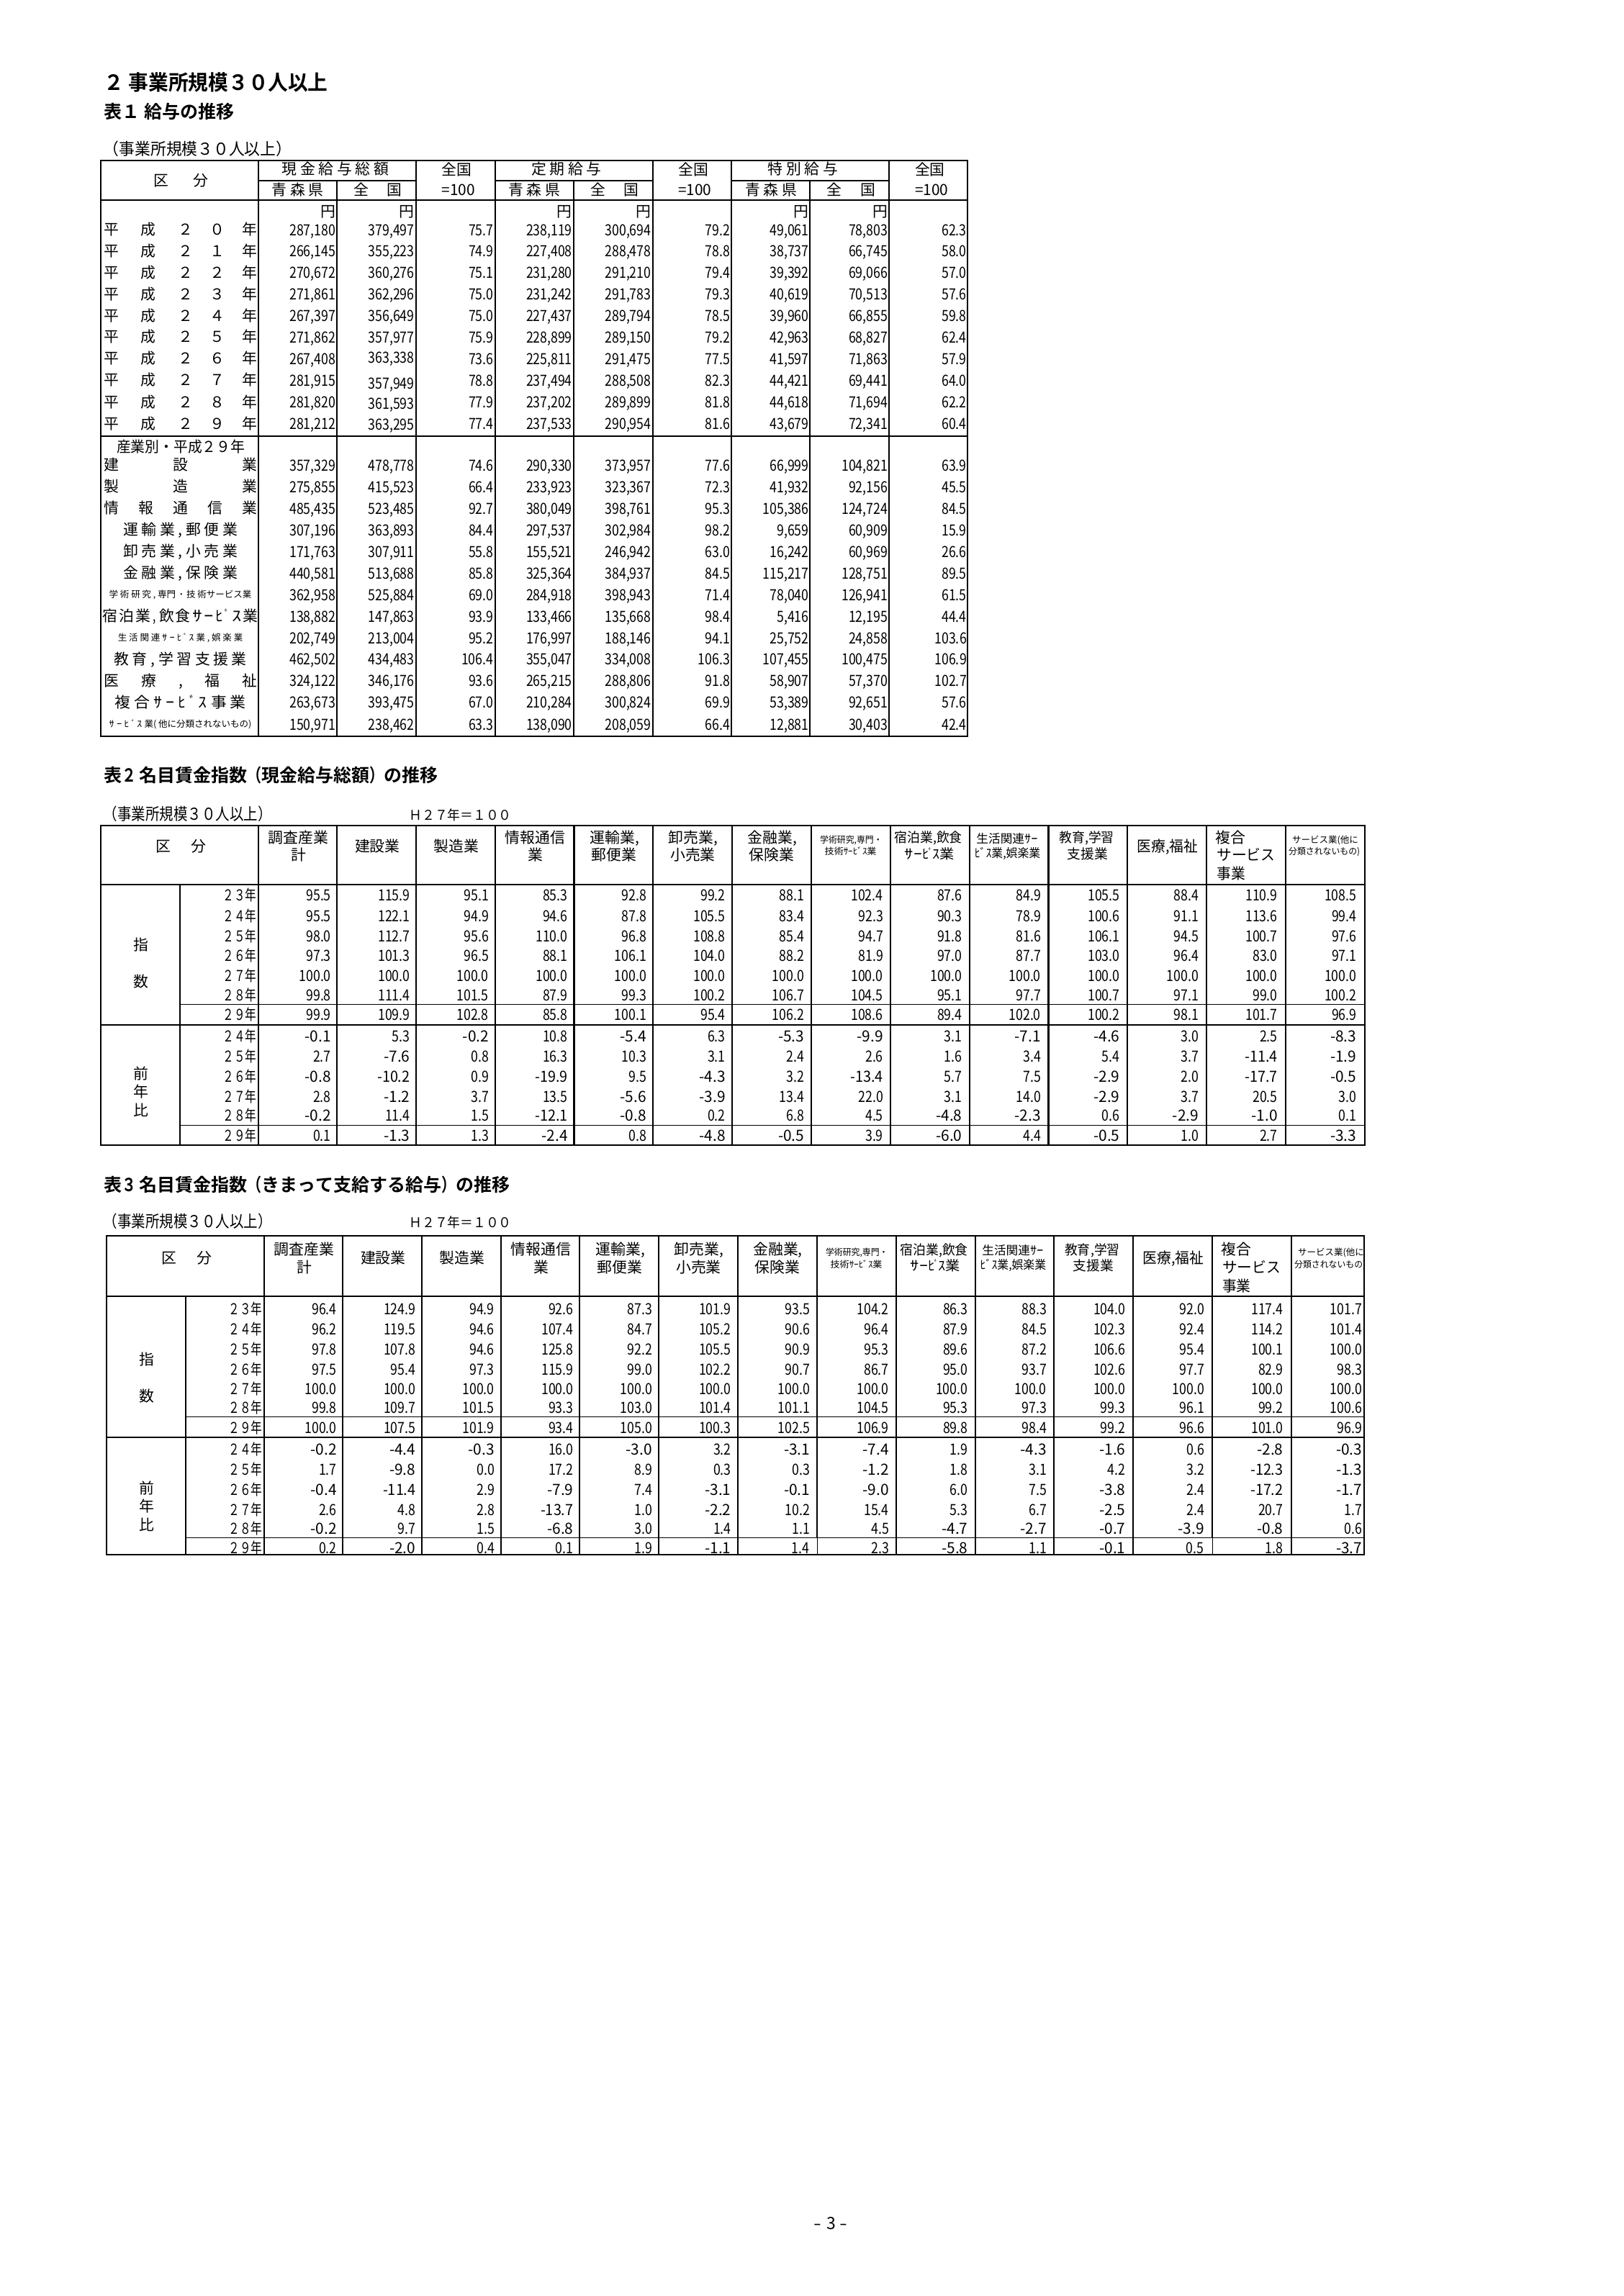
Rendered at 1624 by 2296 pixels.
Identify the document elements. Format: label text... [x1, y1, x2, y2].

table_cell 39,960 [732, 307, 809, 328]
table_cell 288,508 [574, 371, 652, 394]
table_cell 9.5 [575, 1067, 652, 1087]
table_cell 63.0 [654, 543, 731, 564]
table_cell 円 [732, 201, 809, 222]
table_cell [496, 437, 573, 457]
table_cell 42.4 [890, 715, 967, 736]
table_cell 94.6 [496, 906, 573, 926]
table_cell -7.1 [970, 1026, 1047, 1047]
table_cell -2.9 [1050, 1087, 1127, 1107]
table_cell 58.0 [890, 242, 967, 263]
table_cell 複 合 ｻ ｰ ﾋ ﾞ ｽ 事 業 [102, 694, 258, 715]
table_header 現 金 給 与 総 額 [259, 161, 415, 179]
table_cell 平 成 ２ ３ 年 [102, 285, 258, 307]
table_cell 135,668 [574, 607, 652, 629]
table_cell [417, 201, 495, 222]
table_cell 66,855 [811, 307, 888, 328]
table_cell 24,858 [811, 629, 888, 650]
table_cell 83.0 [1207, 946, 1285, 966]
table_cell 102.7 [890, 672, 967, 693]
table_cell 104,821 [811, 457, 888, 478]
table_cell 1.5 [417, 1107, 495, 1124]
text （事業所規模３０人以上） Ｈ２７年＝１００ [104, 801, 1451, 825]
table_cell 72,341 [811, 416, 888, 435]
table_cell 415,523 [338, 478, 415, 500]
table_cell 100.0 [654, 967, 731, 986]
table_cell 122.1 [338, 906, 415, 926]
table_cell 97.6 [1286, 926, 1364, 946]
table_cell 398,761 [574, 500, 652, 521]
table_cell 44,421 [732, 371, 809, 394]
table_cell 307,911 [338, 543, 415, 564]
table_cell 78,803 [811, 222, 888, 242]
table_cell 115,217 [732, 564, 809, 586]
table_cell 全 国 [811, 181, 888, 199]
table_cell 208,059 [574, 715, 652, 736]
table_cell 231,280 [496, 263, 573, 285]
table_cell 13.4 [733, 1087, 811, 1107]
table_cell 238,462 [338, 715, 415, 736]
table_cell ２７年 [181, 967, 258, 986]
table_cell 78.8 [654, 242, 731, 263]
table_cell 97.3 [259, 946, 336, 966]
table_cell -5.6 [575, 1087, 652, 1107]
table_cell 100.0 [891, 967, 969, 986]
table_cell 100,475 [811, 651, 888, 672]
table_cell 87.8 [575, 906, 652, 926]
table_cell 100.2 [1286, 986, 1364, 1004]
table_cell 卸 売 業 , 小 売 業 [102, 543, 258, 564]
table_cell 87.7 [970, 946, 1047, 966]
table_cell 63.3 [417, 715, 495, 736]
table_header 医療,福祉 [1128, 826, 1206, 884]
table_cell 79.4 [654, 263, 731, 285]
table_cell 237,494 [496, 371, 573, 394]
table_cell ２３年 [181, 885, 258, 906]
table_cell 100.0 [1207, 967, 1285, 986]
table_cell 79.2 [654, 328, 731, 349]
table_header 運輸業, 郵便業 [575, 826, 652, 884]
table_cell 85.8 [496, 1005, 573, 1024]
table_cell 85.8 [417, 564, 495, 586]
table_header 全国 [417, 161, 495, 179]
table_cell 産業別・平成２９年 [102, 437, 258, 457]
table_header 特 別 給 与 [732, 161, 888, 179]
table_cell 334,008 [574, 651, 652, 672]
table_cell 3.0 [1128, 1026, 1206, 1047]
table_cell -4.3 [654, 1067, 731, 1087]
text 表２ 名目賃金指数（現金給与総額）の推移 [104, 761, 1451, 787]
table_cell 平 成 ２ ７ 年 [102, 371, 258, 394]
table_cell 88.4 [1128, 885, 1206, 906]
table_cell 363,295 [338, 416, 415, 435]
table_cell 290,954 [574, 416, 652, 435]
table_cell 284,918 [496, 586, 573, 607]
table_cell 100.2 [1050, 1005, 1127, 1024]
table_cell 100.0 [970, 967, 1047, 986]
table_cell 113.6 [1207, 906, 1285, 926]
table_cell -10.2 [338, 1067, 415, 1087]
table_cell 7.5 [970, 1067, 1047, 1087]
table_cell 95.4 [654, 1005, 731, 1024]
table_cell 57.9 [890, 349, 967, 371]
table_cell 287,180 [259, 222, 336, 242]
table_cell 教 育 , 学 習 支 援 業 [102, 651, 258, 672]
table_cell 288,478 [574, 242, 652, 263]
table_cell 91.8 [891, 926, 969, 946]
table_cell 128,751 [811, 564, 888, 586]
table_cell ２６年 [181, 946, 258, 966]
table_cell 94.9 [417, 906, 495, 926]
table_cell -1.3 [338, 1126, 415, 1144]
table_header 複合サービス事業 [1207, 826, 1285, 884]
table_cell 20.5 [1207, 1087, 1285, 1107]
table_cell 99.2 [654, 885, 731, 906]
table_cell 275,855 [259, 478, 336, 500]
table_header サービス業(他に分類されないもの) [1286, 826, 1364, 884]
table_cell 100.0 [1050, 967, 1127, 986]
table_cell 110.0 [496, 926, 573, 946]
table_header 卸売業, 小売業 [654, 826, 731, 884]
table_cell 10.8 [496, 1026, 573, 1047]
table_cell 3.7 [1128, 1047, 1206, 1067]
table_cell 5.7 [891, 1067, 969, 1087]
table_cell 43,679 [732, 416, 809, 435]
table_cell ２８年 [181, 986, 258, 1004]
table_cell 情 報 通 信 業 [102, 500, 258, 521]
table_cell 60,969 [811, 543, 888, 564]
table_cell 2.7 [259, 1047, 336, 1067]
table_cell 109.9 [338, 1005, 415, 1024]
table_cell ２５年 [181, 926, 258, 946]
table_cell 99.3 [575, 986, 652, 1004]
table_cell 95.3 [654, 500, 731, 521]
table_cell 69,066 [811, 263, 888, 285]
table_cell 289,899 [574, 394, 652, 415]
table_cell 84.9 [970, 885, 1047, 906]
table_cell 30,403 [811, 715, 888, 736]
table_cell 62.2 [890, 394, 967, 415]
table_cell 59.8 [890, 307, 967, 328]
table_cell 266,145 [259, 242, 336, 263]
table_cell 302,984 [574, 521, 652, 543]
table_cell 281,212 [259, 416, 336, 435]
table_cell 75.9 [417, 328, 495, 349]
table_cell 78.8 [417, 371, 495, 394]
table_cell 246,942 [574, 543, 652, 564]
table_cell -1.2 [338, 1087, 415, 1107]
table_cell 126,941 [811, 586, 888, 607]
table_cell 124,724 [811, 500, 888, 521]
table_cell 53,389 [732, 694, 809, 715]
table_cell 106.7 [733, 986, 811, 1004]
table_cell 66.4 [654, 715, 731, 736]
table_cell -7.6 [338, 1047, 415, 1067]
table_cell 105.5 [1050, 885, 1127, 906]
table_cell 325,364 [496, 564, 573, 586]
table_cell 100.2 [654, 986, 731, 1004]
table_header 全国 [654, 161, 731, 179]
table_cell 2.0 [1128, 1067, 1206, 1087]
table_cell 355,223 [338, 242, 415, 263]
table_cell 平 成 ２ １ 年 [102, 242, 258, 263]
table_cell 289,794 [574, 307, 652, 328]
table_cell ２５年 [181, 1047, 258, 1067]
table_cell 108.5 [1286, 885, 1364, 906]
table_cell 57.6 [890, 694, 967, 715]
table_cell 270,672 [259, 263, 336, 285]
table_cell 106.3 [654, 651, 731, 672]
table_cell 288,806 [574, 672, 652, 693]
table_cell 106.1 [575, 946, 652, 966]
table_cell -0.5 [1050, 1126, 1127, 1144]
table_cell 93.9 [417, 607, 495, 629]
table_cell 83.4 [733, 906, 811, 926]
table_cell 71.4 [654, 586, 731, 607]
table_cell 前年比 [102, 1026, 179, 1144]
table_cell 68,827 [811, 328, 888, 349]
table_cell 生 活 関 連 ｻ ｰ ﾋ ﾞ ｽ 業 , 娯 楽 業 [102, 629, 258, 650]
table_cell 233,923 [496, 478, 573, 500]
table_cell 362,958 [259, 586, 336, 607]
table_cell 100.6 [1050, 906, 1127, 926]
table_cell 25,752 [732, 629, 809, 650]
table_cell 3.1 [891, 1026, 969, 1047]
table_cell 84.5 [890, 500, 967, 521]
table_cell 101.3 [338, 946, 415, 966]
table_cell 38,737 [732, 242, 809, 263]
table_cell 237,202 [496, 394, 573, 415]
table_cell ２９年 [181, 1126, 258, 1144]
table_cell 3.1 [654, 1047, 731, 1067]
table_cell 75.0 [417, 307, 495, 328]
table_cell 57.0 [890, 263, 967, 285]
table_cell 81.8 [654, 394, 731, 415]
table_cell ｻ ｰ ﾋ ﾞ ｽ 業( 他に分類されないもの) [102, 715, 258, 736]
table_cell 71,863 [811, 349, 888, 371]
table_cell 94.5 [1128, 926, 1206, 946]
table_cell 291,783 [574, 285, 652, 307]
table_cell -2.4 [496, 1126, 573, 1144]
table_cell ２６年 [181, 1067, 258, 1087]
table_cell 99.0 [1207, 986, 1285, 1004]
table_cell 346,176 [338, 672, 415, 693]
table_cell 69.0 [417, 586, 495, 607]
table_cell 95.6 [417, 926, 495, 946]
table_cell 82.3 [654, 371, 731, 394]
table_cell 71,694 [811, 394, 888, 415]
table_cell 102.0 [970, 1005, 1047, 1024]
subtitle ２ 事業所規模３０人以上 [104, 66, 1451, 96]
table_cell 440,581 [259, 564, 336, 586]
table_cell 45.5 [890, 478, 967, 500]
table_cell 81.9 [812, 946, 890, 966]
table_cell 89.5 [890, 564, 967, 586]
table_cell 3.7 [1128, 1087, 1206, 1107]
table_cell -11.4 [1207, 1047, 1285, 1067]
table_cell 115.9 [338, 885, 415, 906]
table_cell [890, 437, 967, 457]
table_cell 101.7 [1207, 1005, 1285, 1024]
table_header 製造業 [417, 826, 495, 884]
table_cell 91.8 [654, 672, 731, 693]
table_cell 77.4 [417, 416, 495, 435]
table_cell -17.7 [1207, 1067, 1285, 1087]
table_cell 225,811 [496, 349, 573, 371]
table_cell 74.6 [417, 457, 495, 478]
table_cell 63.9 [890, 457, 967, 478]
table_cell 133,466 [496, 607, 573, 629]
table_cell [732, 437, 809, 457]
table_cell 医 療 , 福 祉 [102, 672, 258, 693]
table_cell 84.4 [417, 521, 495, 543]
table_cell 227,437 [496, 307, 573, 328]
table_cell 13.5 [496, 1087, 573, 1107]
table_cell 271,862 [259, 328, 336, 349]
table_cell 16.3 [496, 1047, 573, 1067]
table_cell 3.1 [891, 1087, 969, 1107]
table_cell 99.8 [259, 986, 336, 1004]
table_cell 357,329 [259, 457, 336, 478]
table_cell 98.1 [1128, 1005, 1206, 1024]
table_cell 3.9 [812, 1126, 890, 1144]
table_cell 102.8 [417, 1005, 495, 1024]
table_cell 66,999 [732, 457, 809, 478]
table_cell 61.5 [890, 586, 967, 607]
table_cell 平 成 ２ ６ 年 [102, 349, 258, 371]
table_cell 11.4 [338, 1107, 415, 1124]
table_cell 155,521 [496, 543, 573, 564]
table_cell 384,937 [574, 564, 652, 586]
table_cell 112.7 [338, 926, 415, 946]
table_cell 0.1 [1286, 1107, 1364, 1124]
table_cell [890, 201, 967, 222]
table_cell 100.0 [496, 967, 573, 986]
table_cell -9.9 [812, 1026, 890, 1047]
table_cell 12,195 [811, 607, 888, 629]
table_cell 111.4 [338, 986, 415, 1004]
table_cell =100 [417, 180, 495, 199]
table_cell 380,049 [496, 500, 573, 521]
table_cell 10.3 [575, 1047, 652, 1067]
table_cell 525,884 [338, 586, 415, 607]
table_cell 78,040 [732, 586, 809, 607]
table_cell 64.0 [890, 371, 967, 394]
table_cell 95.5 [259, 885, 336, 906]
table_cell 0.8 [575, 1126, 652, 1144]
table_cell -2.9 [1050, 1067, 1127, 1087]
table_cell 89.4 [891, 1005, 969, 1024]
table_cell 289,150 [574, 328, 652, 349]
table_cell 67.0 [417, 694, 495, 715]
table_cell 74.9 [417, 242, 495, 263]
table_cell 323,367 [574, 478, 652, 500]
table_cell 102.4 [812, 885, 890, 906]
table_cell 213,004 [338, 629, 415, 650]
table_cell 98.0 [259, 926, 336, 946]
table_cell 100.0 [338, 967, 415, 986]
table_header 調査産業計 [259, 826, 336, 884]
table_cell ２９年 [181, 1005, 258, 1024]
table_cell 265,215 [496, 672, 573, 693]
table_cell 98.2 [654, 521, 731, 543]
table_cell [574, 437, 652, 457]
table_cell 円 [338, 201, 415, 222]
table_cell 円 [574, 201, 652, 222]
table_cell 15.9 [890, 521, 967, 543]
table_cell 青 森 県 [732, 181, 809, 199]
table_cell 97.0 [891, 946, 969, 966]
table_cell 108.8 [654, 926, 731, 946]
table_cell -4.8 [891, 1107, 969, 1124]
table_cell 円 [259, 201, 336, 222]
table_cell 101.5 [417, 986, 495, 1004]
table_cell 4.4 [970, 1126, 1047, 1144]
table_cell 5.4 [1050, 1047, 1127, 1067]
table_cell 210,284 [496, 694, 573, 715]
table_cell 95.2 [417, 629, 495, 650]
table_cell 231,242 [496, 285, 573, 307]
table_cell 69,441 [811, 371, 888, 394]
table_cell 14.0 [970, 1087, 1047, 1107]
table_cell [654, 437, 731, 457]
table_cell 平 成 ２ ５ 年 [102, 328, 258, 349]
table_cell 77.9 [417, 394, 495, 415]
table_cell 362,296 [338, 285, 415, 307]
table_cell 69.9 [654, 694, 731, 715]
table_cell 97.7 [970, 986, 1047, 1004]
table_cell 57,370 [811, 672, 888, 693]
table_cell 297,537 [496, 521, 573, 543]
table_cell 平 成 ２ ４ 年 [102, 307, 258, 328]
table_cell 2.5 [1207, 1026, 1285, 1047]
table_cell 0.2 [654, 1107, 731, 1124]
table_cell -0.5 [733, 1126, 811, 1144]
table_cell 291,210 [574, 263, 652, 285]
table_cell 62.3 [890, 222, 967, 242]
table_cell 147,863 [338, 607, 415, 629]
table_cell 66,745 [811, 242, 888, 263]
table_cell 70,513 [811, 285, 888, 307]
table_cell 81.6 [654, 416, 731, 435]
table_cell 300,824 [574, 694, 652, 715]
table_cell 87.6 [891, 885, 969, 906]
table_cell [811, 437, 888, 457]
table_cell =100 [654, 180, 731, 199]
table_cell 平 成 ２ ８ 年 [102, 394, 258, 415]
table_cell 全 国 [574, 181, 652, 199]
table_cell 103.6 [890, 629, 967, 650]
table_cell 75.1 [417, 263, 495, 285]
table_cell -3.9 [654, 1087, 731, 1107]
table_cell -12.1 [496, 1107, 573, 1124]
table_cell [102, 201, 258, 222]
table_cell 97.1 [1286, 946, 1364, 966]
table_cell 87.9 [496, 986, 573, 1004]
table_cell -0.1 [259, 1026, 336, 1047]
table_cell 96.9 [1286, 1005, 1364, 1024]
table_cell 3.4 [970, 1047, 1047, 1067]
table_cell 青 森 県 [496, 181, 573, 199]
table_cell 運 輸 業 , 郵 便 業 [102, 521, 258, 543]
table_cell -4.8 [654, 1126, 731, 1144]
table_cell -3.3 [1286, 1126, 1364, 1144]
table_cell -0.8 [575, 1107, 652, 1124]
table_header 区 分 [102, 826, 258, 884]
table_cell 267,397 [259, 307, 336, 328]
table_cell 44,618 [732, 394, 809, 415]
table_cell 2.6 [812, 1047, 890, 1067]
table_cell 92,651 [811, 694, 888, 715]
table_cell 1.6 [891, 1047, 969, 1067]
table_cell 73.6 [417, 349, 495, 371]
table_cell 金 融 業 , 保 険 業 [102, 564, 258, 586]
table_cell -2.9 [1128, 1107, 1206, 1124]
table_cell 0.6 [1050, 1107, 1127, 1124]
table_cell 103.0 [1050, 946, 1127, 966]
table_cell 97.1 [1128, 986, 1206, 1004]
table_cell [259, 437, 336, 457]
table_cell 138,090 [496, 715, 573, 736]
table_cell 360,276 [338, 263, 415, 285]
table_header 宿泊業,飲食ｻｰﾋﾞｽ業 [891, 826, 969, 884]
table_cell -0.5 [1286, 1067, 1364, 1087]
table_cell 271,861 [259, 285, 336, 307]
table_cell 79.3 [654, 285, 731, 307]
table_cell 106.9 [890, 651, 967, 672]
table_cell 100.0 [575, 967, 652, 986]
table_header 建設業 [338, 826, 415, 884]
table_cell 学 術 研 究 , 専門 ・ 技 術サービス業 [102, 586, 258, 607]
table_cell 指数 [102, 885, 179, 1024]
table_cell -1.0 [1207, 1107, 1285, 1124]
table_cell 12,881 [732, 715, 809, 736]
table_cell 95.1 [891, 986, 969, 1004]
table_cell 92.7 [417, 500, 495, 521]
table_cell 92.8 [575, 885, 652, 906]
table_cell 42,963 [732, 328, 809, 349]
table_cell 363,338 [338, 349, 415, 371]
table_cell 75.7 [417, 222, 495, 242]
table_cell -13.4 [812, 1067, 890, 1087]
table_cell 92,156 [811, 478, 888, 500]
table_cell 356,649 [338, 307, 415, 328]
table_cell =100 [890, 180, 967, 199]
table_cell 3.2 [733, 1067, 811, 1087]
table_cell 6.8 [733, 1107, 811, 1124]
table_cell 324,122 [259, 672, 336, 693]
table_cell 176,997 [496, 629, 573, 650]
table_cell 171,763 [259, 543, 336, 564]
table_cell 39,392 [732, 263, 809, 285]
table_cell 2.4 [733, 1047, 811, 1067]
table_cell 100.7 [1050, 986, 1127, 1004]
table_cell 100.0 [259, 967, 336, 986]
table_cell 99.4 [1286, 906, 1364, 926]
table_cell 60,909 [811, 521, 888, 543]
table_cell 523,485 [338, 500, 415, 521]
table_cell 85.3 [496, 885, 573, 906]
table_cell -0.2 [417, 1026, 495, 1047]
table_header 金融業, 保険業 [733, 826, 811, 884]
table_cell 105,386 [732, 500, 809, 521]
table_cell 2.7 [1207, 1126, 1285, 1144]
table_cell 0.8 [417, 1047, 495, 1067]
table_cell 434,483 [338, 651, 415, 672]
table_cell 110.9 [1207, 885, 1285, 906]
table_cell 88.1 [496, 946, 573, 966]
table_cell 0.9 [417, 1067, 495, 1087]
table_cell 製 造 業 [102, 478, 258, 500]
table_header 全国 [890, 161, 967, 179]
table_cell 237,533 [496, 416, 573, 435]
table_cell 0.1 [259, 1126, 336, 1144]
table_cell 228,899 [496, 328, 573, 349]
table_cell 100.0 [1128, 967, 1206, 986]
table_cell 363,893 [338, 521, 415, 543]
table_header 定 期 給 与 [496, 161, 652, 179]
table_cell 95.1 [417, 885, 495, 906]
table_cell 建 設 業 [102, 457, 258, 478]
table_cell 6.3 [654, 1026, 731, 1047]
table_cell -5.4 [575, 1026, 652, 1047]
table_cell 281,915 [259, 371, 336, 394]
table_cell 宿泊業, 飲食ｻｰﾋﾞ ｽ業 [102, 607, 258, 629]
table_cell 49,061 [732, 222, 809, 242]
table_cell 373,957 [574, 457, 652, 478]
table_cell 44.4 [890, 607, 967, 629]
table_cell 100.0 [417, 967, 495, 986]
table_header 区 分 [102, 161, 258, 199]
table_cell 107,455 [732, 651, 809, 672]
table_cell 393,475 [338, 694, 415, 715]
table_cell 290,330 [496, 457, 573, 478]
table_cell 79.2 [654, 222, 731, 242]
table_cell 77.6 [654, 457, 731, 478]
table_cell 108.6 [812, 1005, 890, 1024]
table_cell 96.4 [1128, 946, 1206, 966]
table_cell 88.1 [733, 885, 811, 906]
table_cell 平 成 ２ ９ 年 [102, 416, 258, 435]
table_cell 106.2 [733, 1005, 811, 1024]
table_cell 202,749 [259, 629, 336, 650]
table_cell 75.0 [417, 285, 495, 307]
table_cell 41,597 [732, 349, 809, 371]
table_cell 3.0 [1286, 1087, 1364, 1107]
table_cell [654, 201, 731, 222]
table_cell 41,932 [732, 478, 809, 500]
table_cell 81.6 [970, 926, 1047, 946]
text （事業所規模３０人以上） Ｈ２７年＝１００ [104, 1208, 1451, 1232]
table_cell 267,408 [259, 349, 336, 371]
table_cell 3.7 [417, 1087, 495, 1107]
table_cell 355,047 [496, 651, 573, 672]
table_cell 4.5 [812, 1107, 890, 1124]
table_cell 72.3 [654, 478, 731, 500]
text 表３ 名目賃金指数（きまって支給する給与）の推移 [104, 1170, 1451, 1196]
table_cell 78.9 [970, 906, 1047, 926]
table_cell 66.4 [417, 478, 495, 500]
table_cell 98.4 [654, 607, 731, 629]
table_cell 361,593 [338, 394, 415, 415]
table_cell 379,497 [338, 222, 415, 242]
table_cell 104.5 [812, 986, 890, 1004]
table_cell 26.6 [890, 543, 967, 564]
table_cell 188,146 [574, 629, 652, 650]
table_cell 307,196 [259, 521, 336, 543]
table_cell 5,416 [732, 607, 809, 629]
table_cell 106.1 [1050, 926, 1127, 946]
table_cell 55.8 [417, 543, 495, 564]
table_cell 94.7 [812, 926, 890, 946]
table_cell 96.8 [575, 926, 652, 946]
table_cell 85.4 [733, 926, 811, 946]
table_cell 513,688 [338, 564, 415, 586]
table_cell 1.3 [417, 1126, 495, 1144]
text （事業所規模３０人以上） [104, 135, 1451, 160]
table_cell 100.0 [733, 967, 811, 986]
table_cell 357,977 [338, 328, 415, 349]
table_cell 1.0 [1128, 1126, 1206, 1144]
table_cell 62.4 [890, 328, 967, 349]
table_header 教育,学習支援業 [1050, 826, 1127, 884]
table_cell 57.6 [890, 285, 967, 307]
table_header 生活関連ｻｰ ﾋﾞｽ業,娯楽業 [970, 826, 1047, 884]
table_cell 100.0 [1286, 967, 1364, 986]
table_cell 238,119 [496, 222, 573, 242]
table_cell -19.9 [496, 1067, 573, 1087]
table_cell 94.1 [654, 629, 731, 650]
table_cell 150,971 [259, 715, 336, 736]
table_cell [417, 437, 495, 457]
table_cell 281,820 [259, 394, 336, 415]
table_cell 462,502 [259, 651, 336, 672]
table_cell -2.3 [970, 1107, 1047, 1124]
table_cell 92.3 [812, 906, 890, 926]
table_cell 263,673 [259, 694, 336, 715]
table_cell 99.9 [259, 1005, 336, 1024]
table_cell ２４年 [181, 906, 258, 926]
text 表１ 給与の推移 [104, 97, 1451, 123]
table_cell 58,907 [732, 672, 809, 693]
table_cell 105.5 [654, 906, 731, 926]
table_cell 9,659 [732, 521, 809, 543]
table_header 学術研究,専門・技術ｻｰﾋﾞｽ業 [812, 826, 890, 884]
table_cell 青 森 県 [259, 181, 336, 199]
table_cell -5.3 [733, 1026, 811, 1047]
table_cell -6.0 [891, 1126, 969, 1144]
table_cell 16,242 [732, 543, 809, 564]
table_cell 22.0 [812, 1087, 890, 1107]
table_cell 227,408 [496, 242, 573, 263]
table_cell ２４年 [181, 1026, 258, 1047]
table_cell 円 [811, 201, 888, 222]
table_cell ２８年 [181, 1107, 258, 1124]
table_cell 100.1 [575, 1005, 652, 1024]
table_cell 88.2 [733, 946, 811, 966]
table_cell 5.3 [338, 1026, 415, 1047]
table_cell 478,778 [338, 457, 415, 478]
table_cell ２７年 [181, 1087, 258, 1107]
table_cell 485,435 [259, 500, 336, 521]
table_cell 138,882 [259, 607, 336, 629]
table_cell 78.5 [654, 307, 731, 328]
table_cell [338, 437, 415, 457]
table_cell -0.2 [259, 1107, 336, 1124]
table_cell 平 成 ２ ２ 年 [102, 263, 258, 285]
table_cell 104.0 [654, 946, 731, 966]
table_cell 106.4 [417, 651, 495, 672]
table_cell -0.8 [259, 1067, 336, 1087]
table_header 情報通信業 [496, 826, 573, 884]
table_cell 93.6 [417, 672, 495, 693]
table_cell 398,943 [574, 586, 652, 607]
table_cell 60.4 [890, 416, 967, 435]
table_cell 357,949 [338, 371, 415, 394]
table_cell -8.3 [1286, 1026, 1364, 1047]
table_cell 90.3 [891, 906, 969, 926]
table_cell 77.5 [654, 349, 731, 371]
table_cell 平 成 ２ ０ 年 [102, 222, 258, 242]
table_cell 40,619 [732, 285, 809, 307]
table_cell -4.6 [1050, 1026, 1127, 1047]
table_cell 全 国 [338, 181, 415, 199]
table_cell 95.5 [259, 906, 336, 926]
table_cell 291,475 [574, 349, 652, 371]
table_cell -1.9 [1286, 1047, 1364, 1067]
table_cell 84.5 [654, 564, 731, 586]
table_cell 円 [496, 201, 573, 222]
table_cell 91.1 [1128, 906, 1206, 926]
table_cell 300,694 [574, 222, 652, 242]
table_cell 100.7 [1207, 926, 1285, 946]
table_cell 96.5 [417, 946, 495, 966]
table_cell 100.0 [812, 967, 890, 986]
table_cell 2.8 [259, 1087, 336, 1107]
